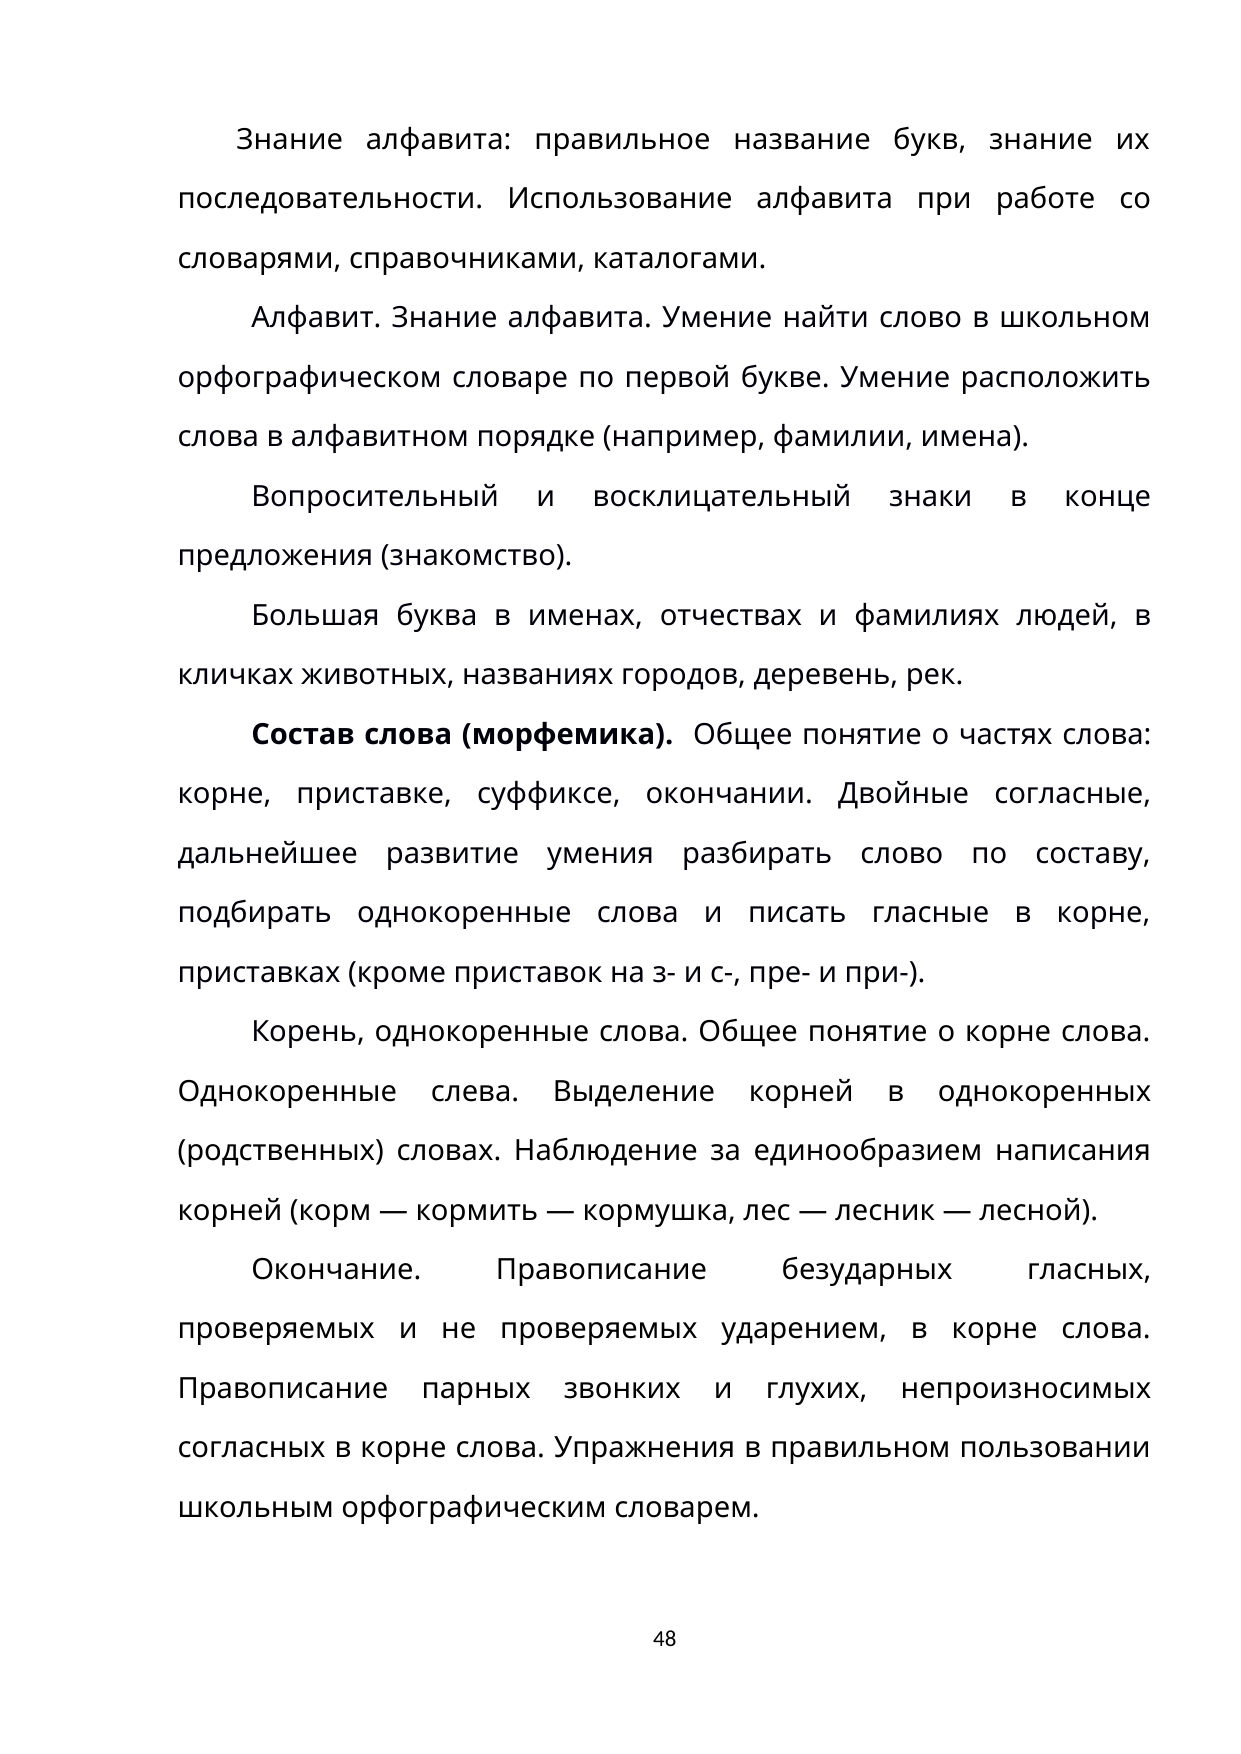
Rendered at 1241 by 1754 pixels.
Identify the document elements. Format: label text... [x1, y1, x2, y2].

text Состав слова (морфемика). Общее понятие о частях слова: корне, приставке, суффиксе, окончании. Двойные согласные, дальнейшее развитие умения разбирать слово по составу, подбирать однокоренные слова и писать гласные в корне, приставках (кроме приставок на з- и с-, пре- и при-). [177, 713, 1152, 991]
text Окончание. Правописание безударных гласных, проверяемых и не проверяемых ударением, в корне слова. Правописание парных звонких и глухих, непроизносимых согласных в корне слова. Упражнения в правильном пользовании школьным орфографическим словарем. [177, 1248, 1152, 1526]
text Корень, однокоренные слова. Общее понятие о корне слова. Однокоренные слева. Выделение корней в однокоренных (родственных) словах. Наблюдение за единообразием написания корней (корм — кормить — кормушка, лес — лесник — лесной). [177, 1010, 1152, 1228]
text Алфавит. Знание алфавита. Умение найти слово в школьном орфографическом словаре по первой букве. Умение расположить слова в алфавитном порядке (например, фамилии, имена). [177, 297, 1152, 455]
text Большая буква в именах, отчествах и фамилиях людей, в кличках животных, названиях городов, деревень, рек. [177, 594, 1152, 693]
text Вопросительный и восклицательный знаки в конце предложения (знакомство). [177, 475, 1152, 574]
text Знание алфавита: правильное название букв, знание их последовательности. Использование алфавита при работе со словарями, справочниками, каталогами. [177, 118, 1152, 277]
